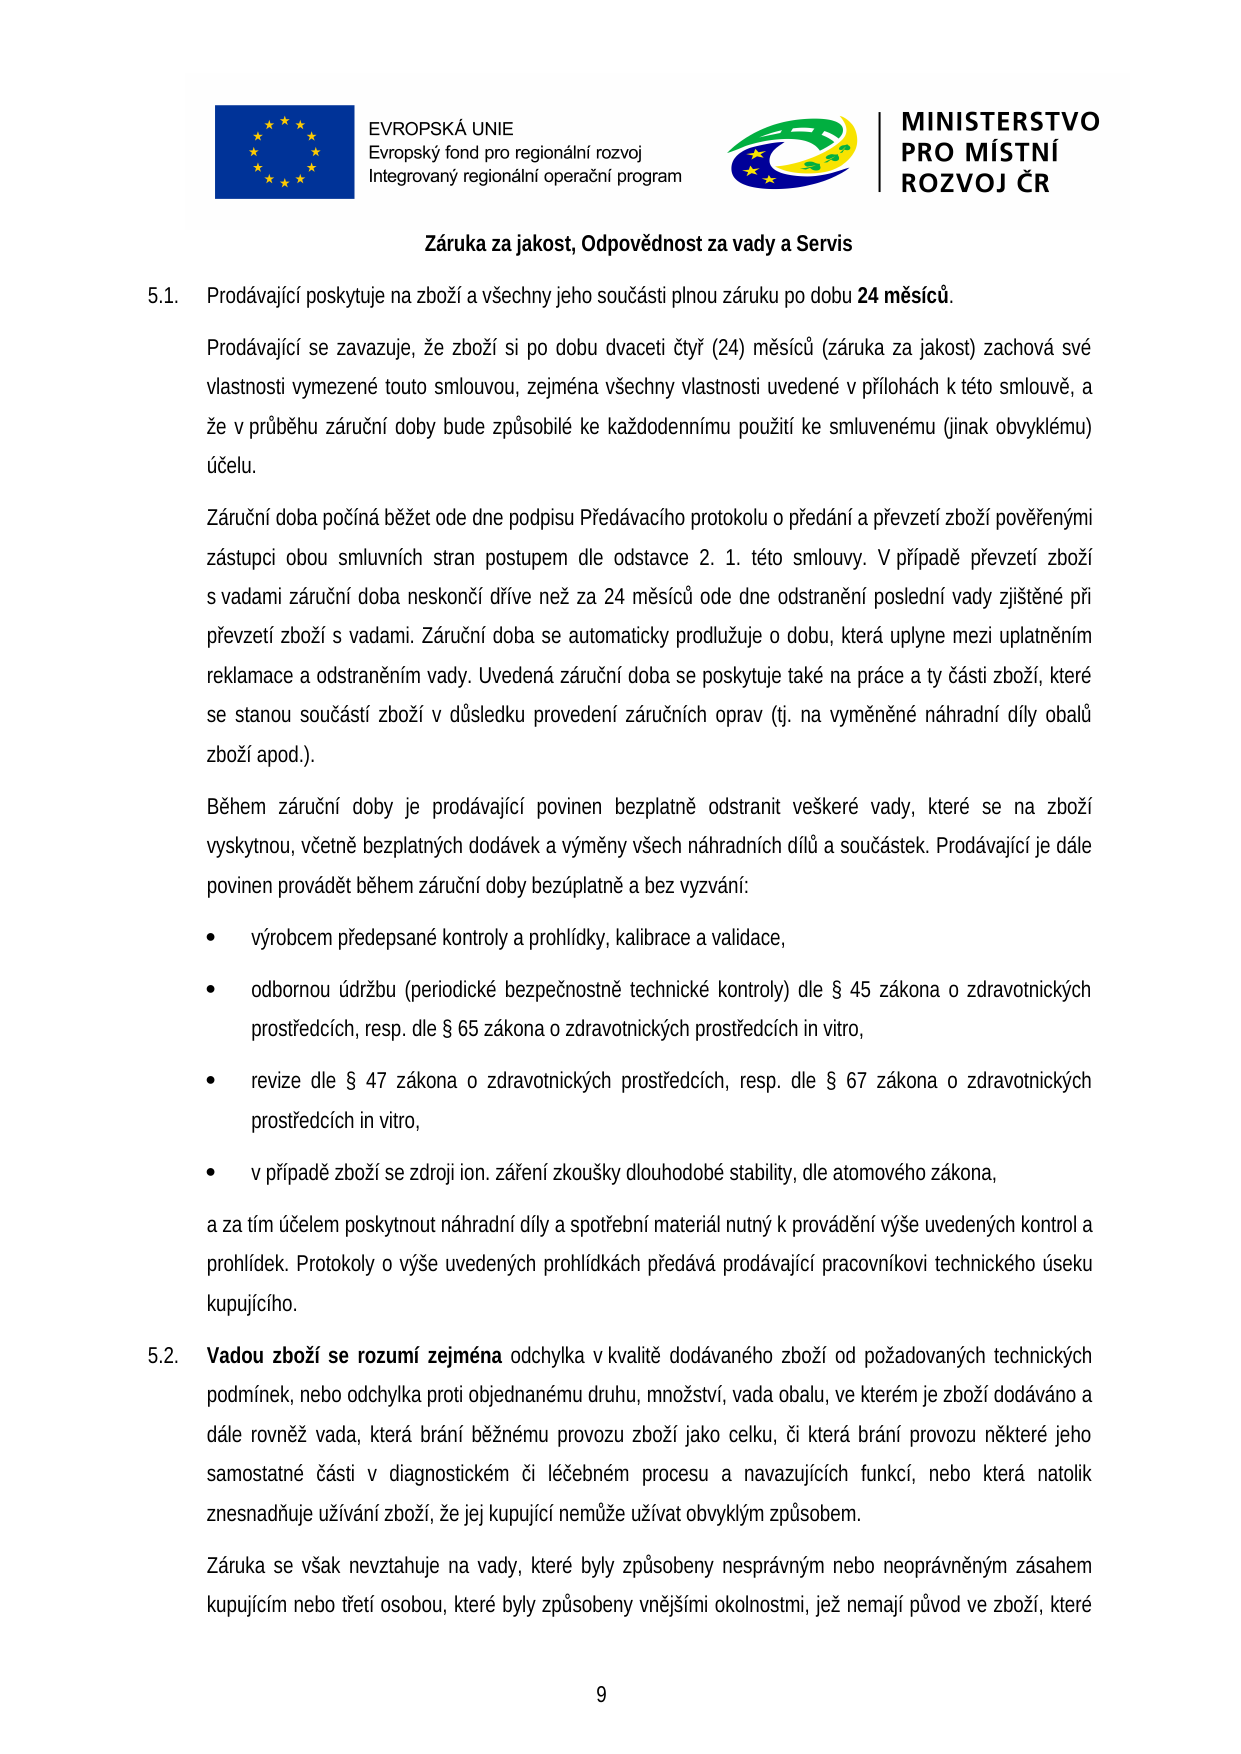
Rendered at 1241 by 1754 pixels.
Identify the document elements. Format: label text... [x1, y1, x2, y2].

list v případě zboží se zdroji ion. záření zkoušky dlouhodobé stability, dle atomového zákona, [207, 1159, 1093, 1185]
text Prodávající se zavazuje, že zboží si po dobu dvaceti čtyř (24) měsíců (záruka za jakost) zachová své vlastnosti vymezené touto smlouvou, zejména všechny vlastnosti uvedené v přílohách k této smlouvě, a že v průběhu záruční doby bude způsobilé ke každodennímu použití ke smluvenému (jinak obvyklému) účelu. [207, 334, 1093, 478]
text Záruční doba počíná běžet ode dne podpisu Předávacího protokolu o předání a převzetí zboží pověřenými zástupci obou smluvních stran postupem dle odstavce 2. 1. této smlouvy. V případě převzetí zboží s vadami záruční doba neskončí dříve než za 24 měsíců ode dne odstranění poslední vady zjištěné při převzetí zboží s vadami. Záruční doba se automaticky prodlužuje o dobu, která uplyne mezi uplatněním reklamace a odstraněním vady. Uvedená záruční doba se poskytuje také na práce a ty části zboží, které se stanou součástí zboží v důsledku provedení záručních oprav (tj. na vyměněné náhradní díly obalů zboží apod.). [207, 504, 1093, 767]
list revize dle § 47 zákona o zdravotnických prostředcích, resp. dle § 67 zákona o zdravotnických prostředcích in vitro, [207, 1067, 1093, 1133]
text Během záruční doby je prodávající povinen bezplatně odstranit veškeré vady, které se na zboží vyskytnou, včetně bezplatných dodávek a výměny všech náhradních dílů a součástek. Prodávající je dále povinen provádět během záruční doby bezúplatně a bez vyzvání: [207, 793, 1093, 898]
list výrobcem předepsané kontroly a prohlídky, kalibrace a validace, [207, 924, 1093, 950]
subtitle Záruka za jakost, Odpovědnost za vady a Servis [185, 230, 1093, 256]
list odbornou údržbu (periodické bezpečnostně technické kontroly) dle § 45 zákona o zdravotnických prostředcích, resp. dle § 65 zákona o zdravotnických prostředcích in vitro, [207, 976, 1093, 1042]
list Prodávající poskytuje na zboží a všechny jeho součásti plnou záruku po dobu 24 měsíců. [148, 282, 1093, 308]
text a za tím účelem poskytnout náhradní díly a spotřební materiál nutný k provádění výše uvedených kontrol a prohlídek. Protokoly o výše uvedených prohlídkách předává prodávající pracovníkovi technického úseku kupujícího. [207, 1211, 1093, 1316]
list Vadou zboží se rozumí zejména odchylka v kvalitě dodávaného zboží od požadovaných technických podmínek, nebo odchylka proti objednanému druhu, množství, vada obalu, ve kterém je zboží dodáváno a dále rovněž vada, která brání běžnému provozu zboží jako celku, či která brání provozu některé jeho samostatné části v diagnostickém či léčebném procesu a navazujících funkcí, nebo která natolik znesnadňuje užívání zboží, že jej kupující nemůže užívat obvyklým způsobem. [148, 1342, 1093, 1526]
picture [184, 73, 1130, 230]
